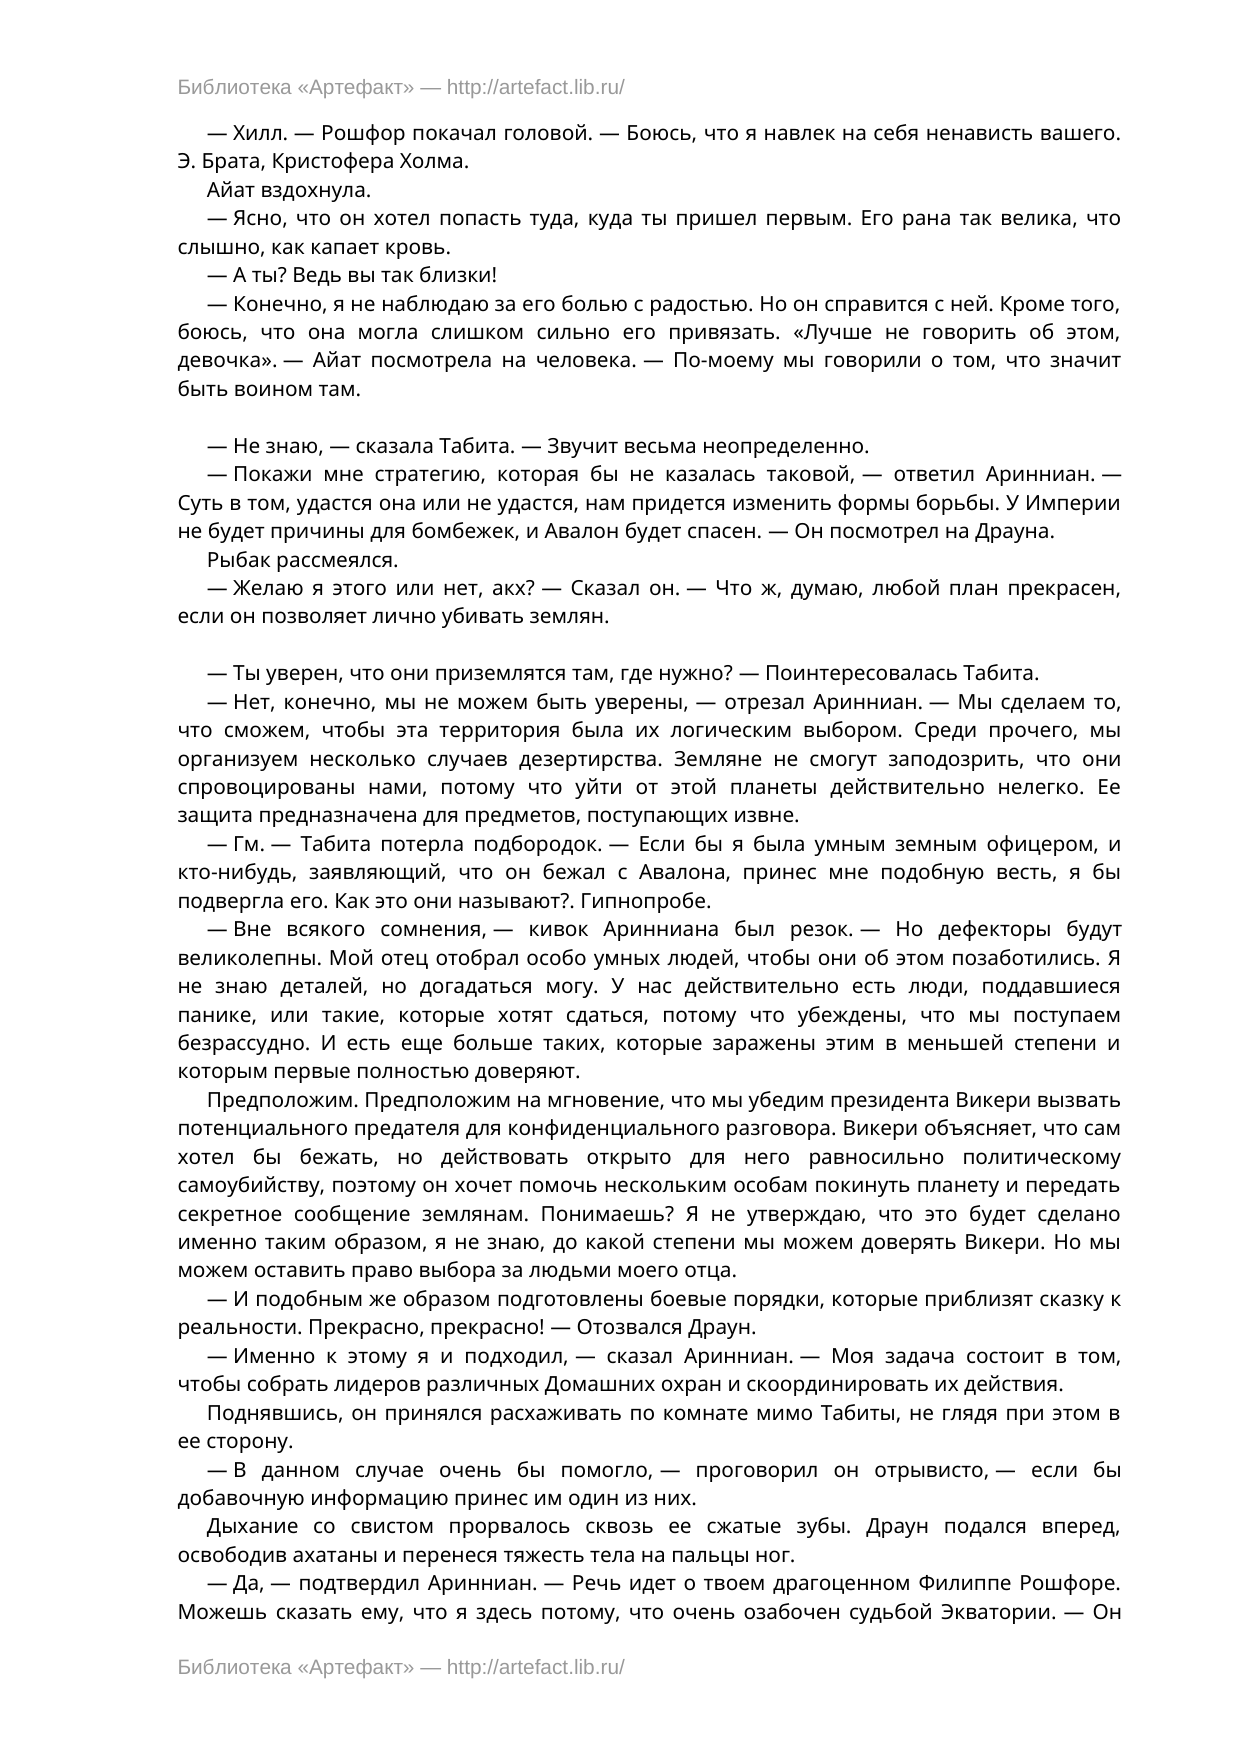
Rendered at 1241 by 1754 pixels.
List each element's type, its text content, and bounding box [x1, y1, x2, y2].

text — Хилл. — Рошфор покачал головой. — Боюсь, что я навлек на себя ненависть вашего. Э. Брата, Кристофера Холма. [177, 118, 1122, 175]
text Предположим. Предположим на мгновение, что мы убедим президента Викери вызвать потенциального предателя для конфиденциального разговора. Викери объясняет, что сам хотел бы бежать, но действовать открыто для него равносильно политическому самоубийству, поэтому он хочет помочь нескольким особам покинуть планету и передать секретное сообщение землянам. Понимаешь? Я не утверждаю, что это будет сделано именно таким образом, я не знаю, до какой степени мы можем доверять Викери. Но мы можем оставить право выбора за людьми моего отца. [177, 1085, 1122, 1284]
text Поднявшись, он принялся расхаживать по комнате мимо Табиты, не глядя при этом в ее сторону. [177, 1398, 1122, 1455]
text — В данном случае очень бы помогло, — проговорил он отрывисто, — если бы добавочную информацию принес им один из них. [177, 1455, 1122, 1512]
text — А ты? Ведь вы так близки! [177, 260, 1122, 289]
text Рыбак рассмеялся. [177, 545, 1122, 573]
text — Конечно, я не наблюдаю за его болью с радостью. Но он справится с ней. Кроме того, боюсь, что она могла слишком сильно его привязать. «Лучше не говорить об этом, девочка». — Айат посмотрела на человека. — По-моему мы говорили о том, что значит быть воином там. [177, 289, 1122, 402]
text — Покажи мне стратегию, которая бы не казалась таковой, — ответил Аринниан. — Суть в том, удастся она или не удастся, нам придется изменить формы борьбы. У Империи не будет причины для бомбежек, и Авалон будет спасен. — Он посмотрел на Драуна. [177, 459, 1122, 545]
text — Вне всякого сомнения, — кивок Аринниана был резок. — Но дефекторы будут великолепны. Мой отец отобрал особо умных людей, чтобы они об этом позаботились. Я не знаю деталей, но догадаться могу. У нас действительно есть люди, поддавшиеся панике, или такие, которые хотят сдаться, потому что убеждены, что мы поступаем безрассудно. И есть еще больше таких, которые заражены этим в меньшей степени и которым первые полностью доверяют. [177, 914, 1122, 1085]
text — Именно к этому я и подходил, — сказал Аринниан. — Моя задача состоит в том, чтобы собрать лидеров различных Домашних охран и скоординировать их действия. [177, 1341, 1122, 1398]
text Айат вздохнула. [177, 175, 1122, 203]
text — Ты уверен, что они приземлятся там, где нужно? — Поинтересовалась Табита. [177, 658, 1122, 687]
text — И подобным же образом подготовлены боевые порядки, которые приблизят сказку к реальности. Прекрасно, прекрасно! — Отозвался Драун. [177, 1284, 1122, 1341]
text — Нет, конечно, мы не можем быть уверены, — отрезал Аринниан. — Мы сделаем то, что сможем, чтобы эта территория была их логическим выбором. Среди прочего, мы организуем несколько случаев дезертирства. Земляне не смогут заподозрить, что они спровоцированы нами, потому что уйти от этой планеты действительно нелегко. Ее защита предназначена для предметов, поступающих извне. [177, 687, 1122, 829]
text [177, 1568, 1122, 1625]
text — Гм. — Табита потерла подбородок. — Если бы я была умным земным офицером, и кто-нибудь, заявляющий, что он бежал с Авалона, принес мне подобную весть, я бы подвергла его. Как это они называют?. Гипнопробе. [177, 829, 1122, 914]
text Дыхание со свистом прорвалось сквозь ее сжатые зубы. Драун подался вперед, освободив ахатаны и перенеся тяжесть тела на пальцы ног. [177, 1512, 1122, 1568]
text — Желаю я этого или нет, акх? — Сказал он. — Что ж, думаю, любой план прекрасен, если он позволяет лично убивать землян. [177, 573, 1122, 630]
text — Ясно, что он хотел попасть туда, куда ты пришел первым. Его рана так велика, что слышно, как капает кровь. [177, 203, 1122, 260]
text — Не знаю, — сказала Табита. — Звучит весьма неопределенно. [177, 431, 1122, 459]
